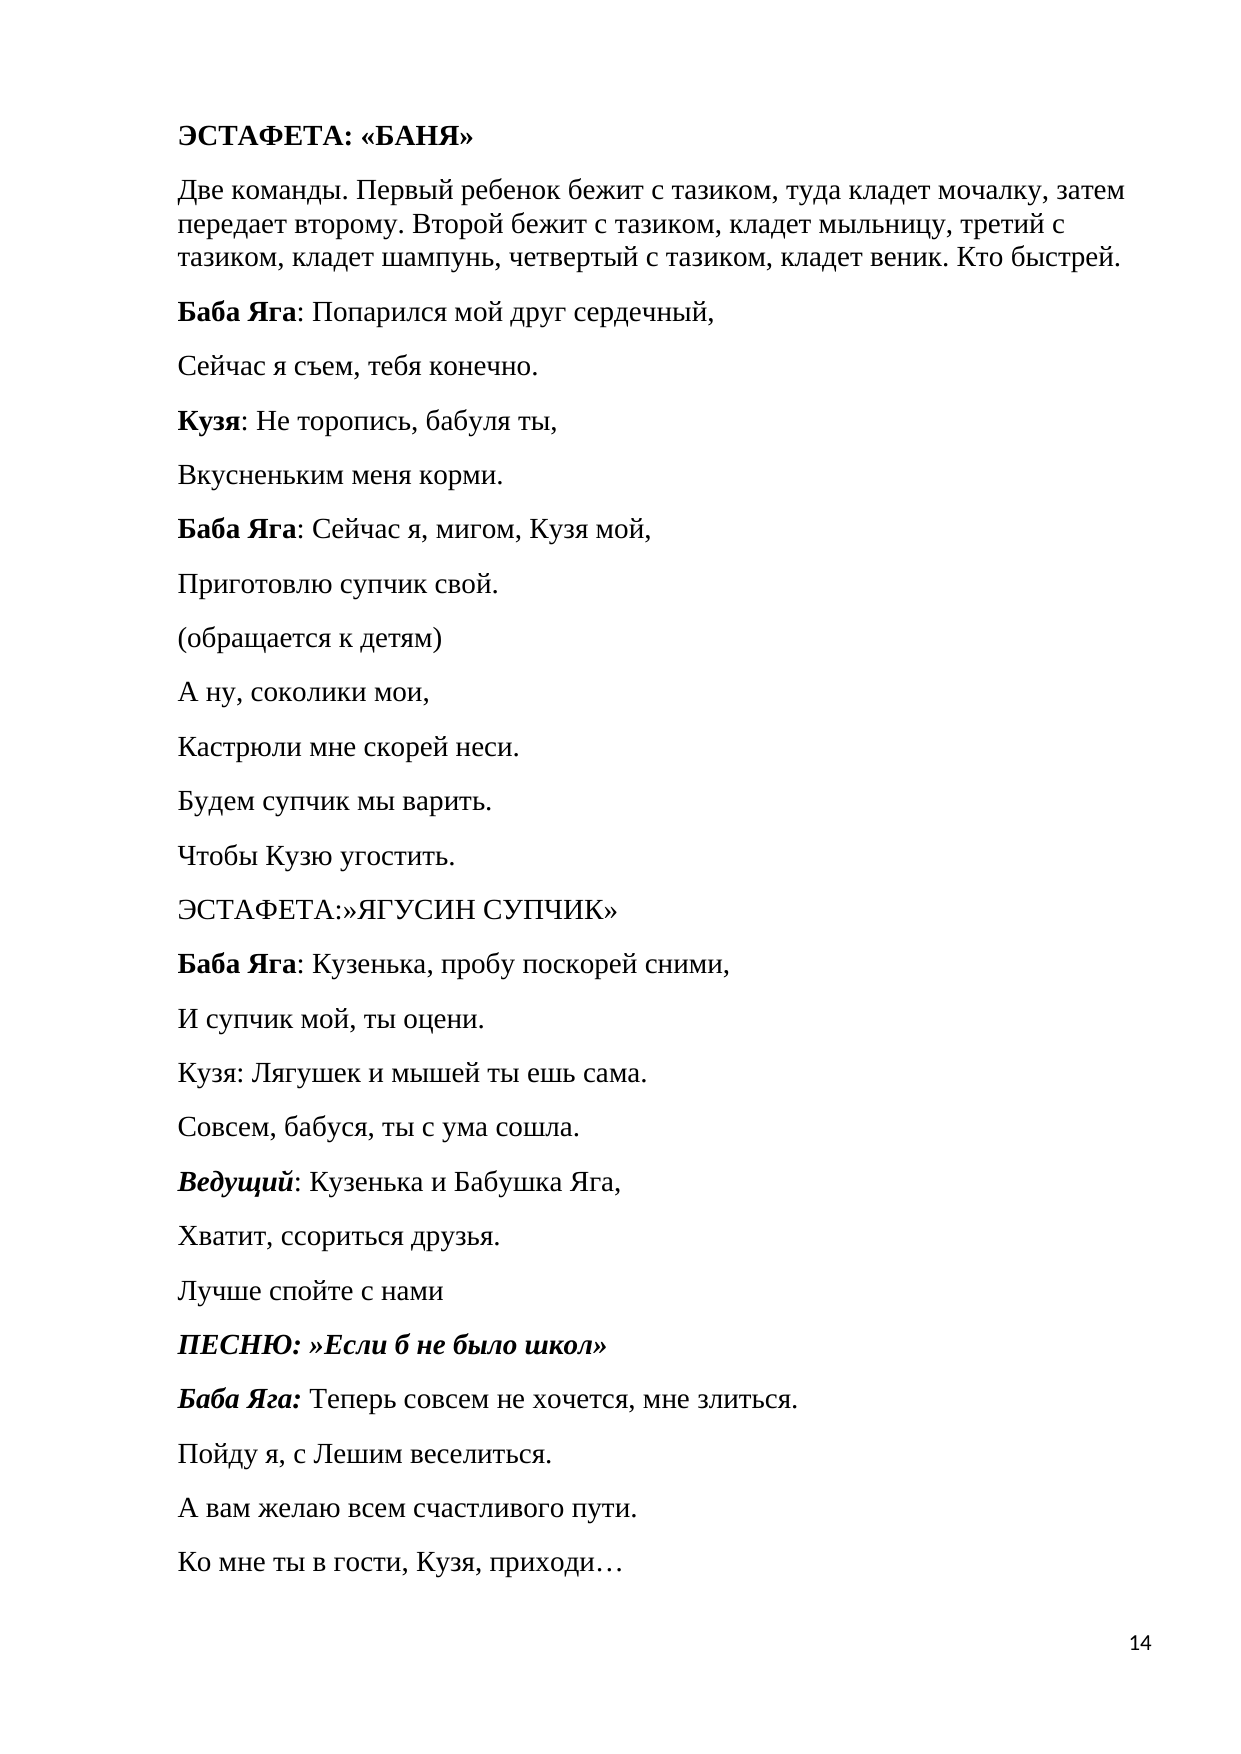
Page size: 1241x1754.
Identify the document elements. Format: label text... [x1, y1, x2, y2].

text Баба Яга: Теперь совсем не хочется, мне злиться. [177, 1381, 1152, 1415]
text Хватит, ссориться друзья. [177, 1218, 1152, 1252]
text Пойду я, с Лешим веселиться. [177, 1436, 1152, 1469]
text Баба Яга: Попарился мой друг сердечный, [177, 294, 1152, 327]
text Кастрюли мне скорей неси. [177, 729, 1152, 762]
text Ведущий: Кузенька и Бабушка Яга, [177, 1164, 1152, 1197]
text (обращается к детям) [177, 620, 1152, 654]
text Кузя: Лягушек и мышей ты ешь сама. [177, 1055, 1152, 1089]
text И супчик мой, ты оцени. [177, 1001, 1152, 1034]
text Совсем, бабуся, ты с ума сошла. [177, 1109, 1152, 1143]
text Ко мне ты в гости, Кузя, приходи… [177, 1544, 1152, 1578]
text Две команды. Первый ребенок бежит с тазиком, туда кладет мочалку, затем передает второму. Второй бежит с тазиком, кладет мыльницу, третий с тазиком, кладет шампунь, четвертый с тазиком, кладет веник. Кто быстрей. [177, 172, 1152, 273]
text ЭСТАФЕТА:»ЯГУСИН СУПЧИК» [177, 892, 1152, 926]
text Чтобы Кузю угостить. [177, 838, 1152, 871]
text Вкусненьким меня корми. [177, 457, 1152, 491]
text Лучше спойте с нами [177, 1273, 1152, 1306]
text А вам желаю всем счастливого пути. [177, 1490, 1152, 1524]
text ЭСТАФЕТА: «БАНЯ» [177, 118, 1152, 152]
text А ну, соколики мои, [177, 674, 1152, 708]
text Сейчас я съем, тебя конечно. [177, 348, 1152, 382]
text Будем супчик мы варить. [177, 783, 1152, 817]
text Кузя: Не торопись, бабуля ты, [177, 403, 1152, 436]
text Приготовлю супчик свой. [177, 566, 1152, 599]
text ПЕСНЮ: »Если б не было школ» [177, 1327, 1152, 1361]
text Баба Яга: Сейчас я, мигом, Кузя мой, [177, 511, 1152, 545]
text Баба Яга: Кузенька, пробу поскорей сними, [177, 946, 1152, 980]
